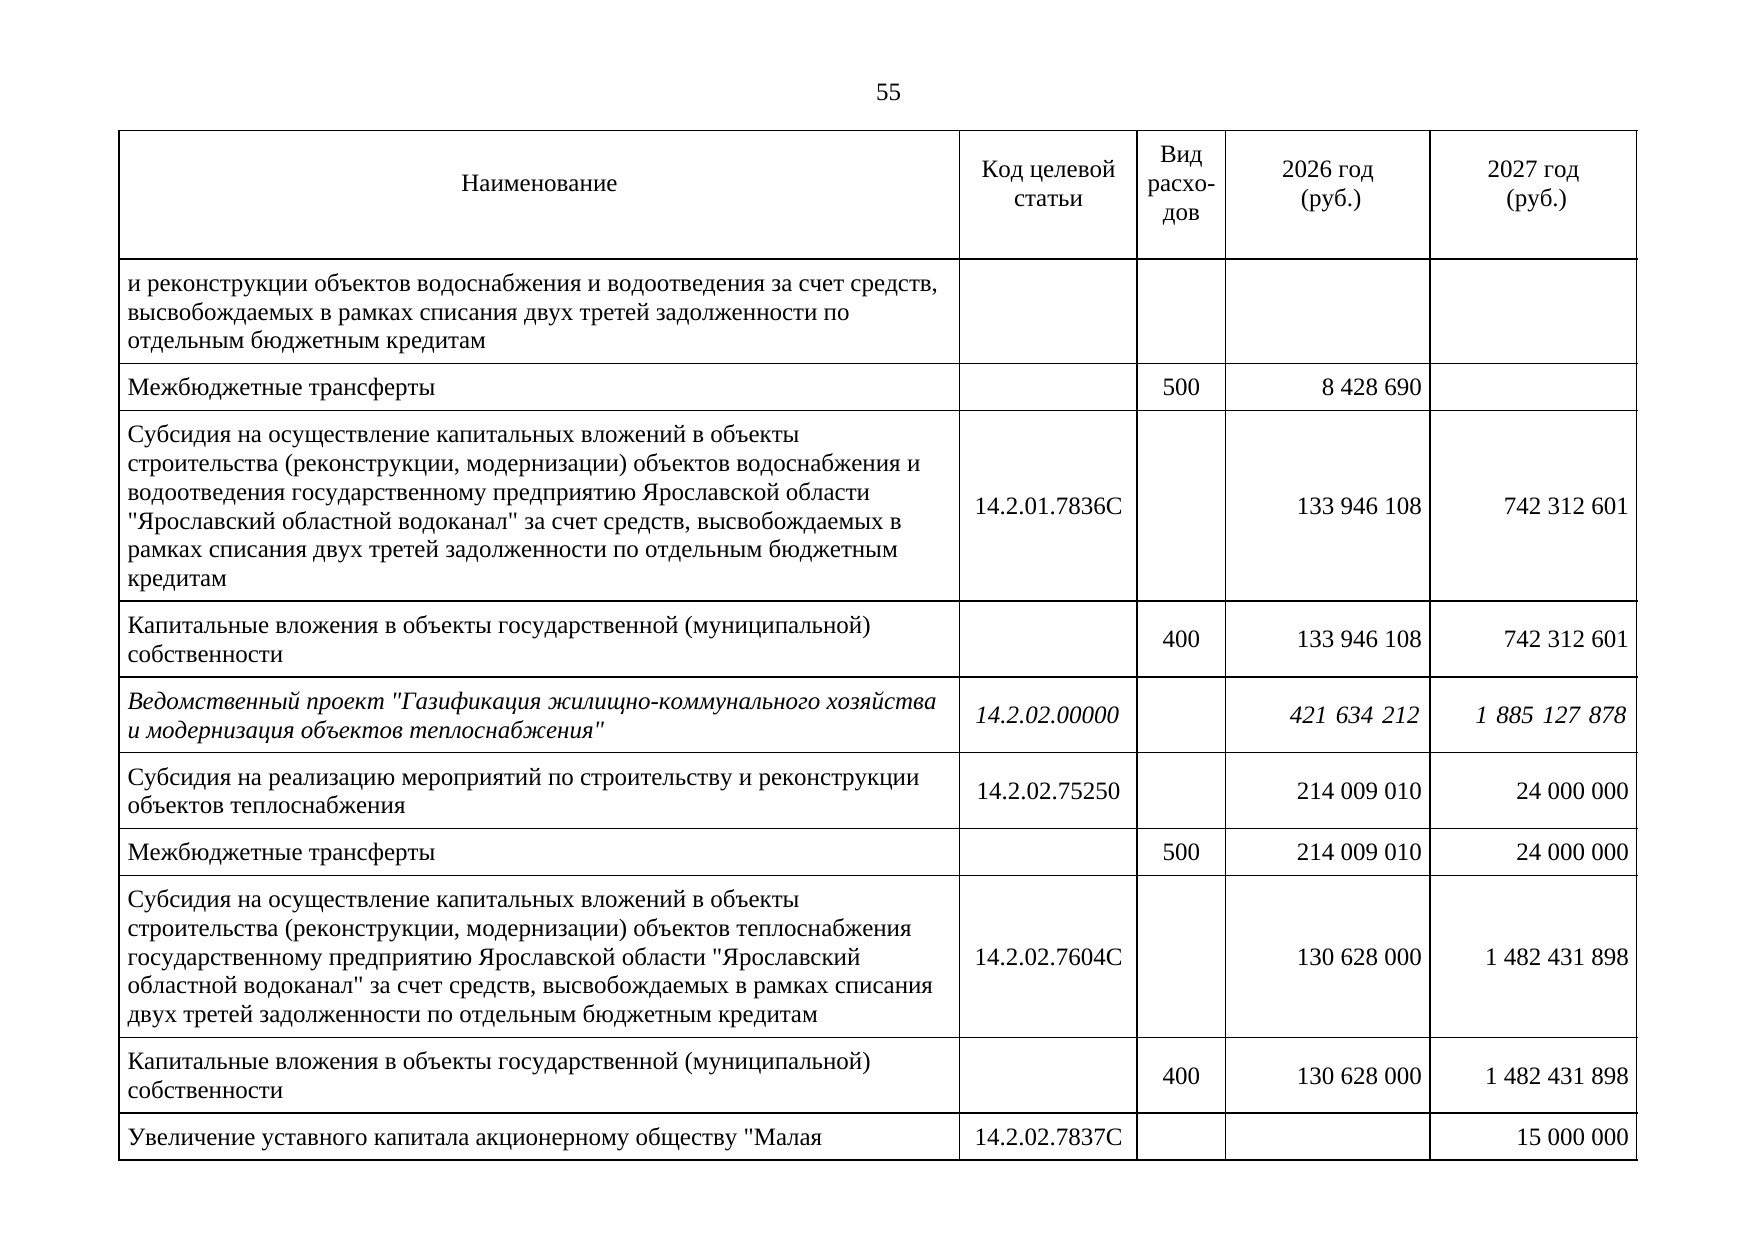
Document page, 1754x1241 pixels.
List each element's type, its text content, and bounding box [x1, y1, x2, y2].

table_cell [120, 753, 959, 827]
table_header Вид расхо-дов [1138, 131, 1225, 258]
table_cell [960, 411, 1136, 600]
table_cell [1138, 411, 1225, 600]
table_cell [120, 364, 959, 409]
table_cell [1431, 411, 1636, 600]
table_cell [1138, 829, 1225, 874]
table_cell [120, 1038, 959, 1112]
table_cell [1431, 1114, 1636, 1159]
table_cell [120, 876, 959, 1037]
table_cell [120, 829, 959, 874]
table_header 2026 год (руб.) [1226, 131, 1429, 258]
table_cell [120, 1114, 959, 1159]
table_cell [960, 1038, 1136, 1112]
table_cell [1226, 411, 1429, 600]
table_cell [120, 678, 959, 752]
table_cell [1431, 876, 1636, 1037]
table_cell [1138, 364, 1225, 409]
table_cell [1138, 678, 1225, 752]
table_header 2027 год (руб.) [1431, 131, 1636, 258]
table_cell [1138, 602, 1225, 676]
table_header Наименование [120, 131, 959, 258]
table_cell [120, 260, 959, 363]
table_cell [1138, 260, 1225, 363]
table_header Код целевой статьи [960, 131, 1136, 258]
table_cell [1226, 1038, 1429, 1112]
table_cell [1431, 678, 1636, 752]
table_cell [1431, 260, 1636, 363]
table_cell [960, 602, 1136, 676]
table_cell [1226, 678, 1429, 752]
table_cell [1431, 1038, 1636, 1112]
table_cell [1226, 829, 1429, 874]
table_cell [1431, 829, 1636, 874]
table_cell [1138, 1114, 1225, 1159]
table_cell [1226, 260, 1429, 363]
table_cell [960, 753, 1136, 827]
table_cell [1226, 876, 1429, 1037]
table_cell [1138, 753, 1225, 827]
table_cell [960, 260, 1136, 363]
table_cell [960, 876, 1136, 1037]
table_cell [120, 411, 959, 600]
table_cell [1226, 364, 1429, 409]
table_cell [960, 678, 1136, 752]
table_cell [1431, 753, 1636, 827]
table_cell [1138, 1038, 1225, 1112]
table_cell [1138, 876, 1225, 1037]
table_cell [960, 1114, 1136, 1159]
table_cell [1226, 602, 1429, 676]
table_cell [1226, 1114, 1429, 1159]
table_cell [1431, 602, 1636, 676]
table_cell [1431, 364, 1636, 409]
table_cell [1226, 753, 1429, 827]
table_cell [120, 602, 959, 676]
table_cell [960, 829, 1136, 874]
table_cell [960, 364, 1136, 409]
